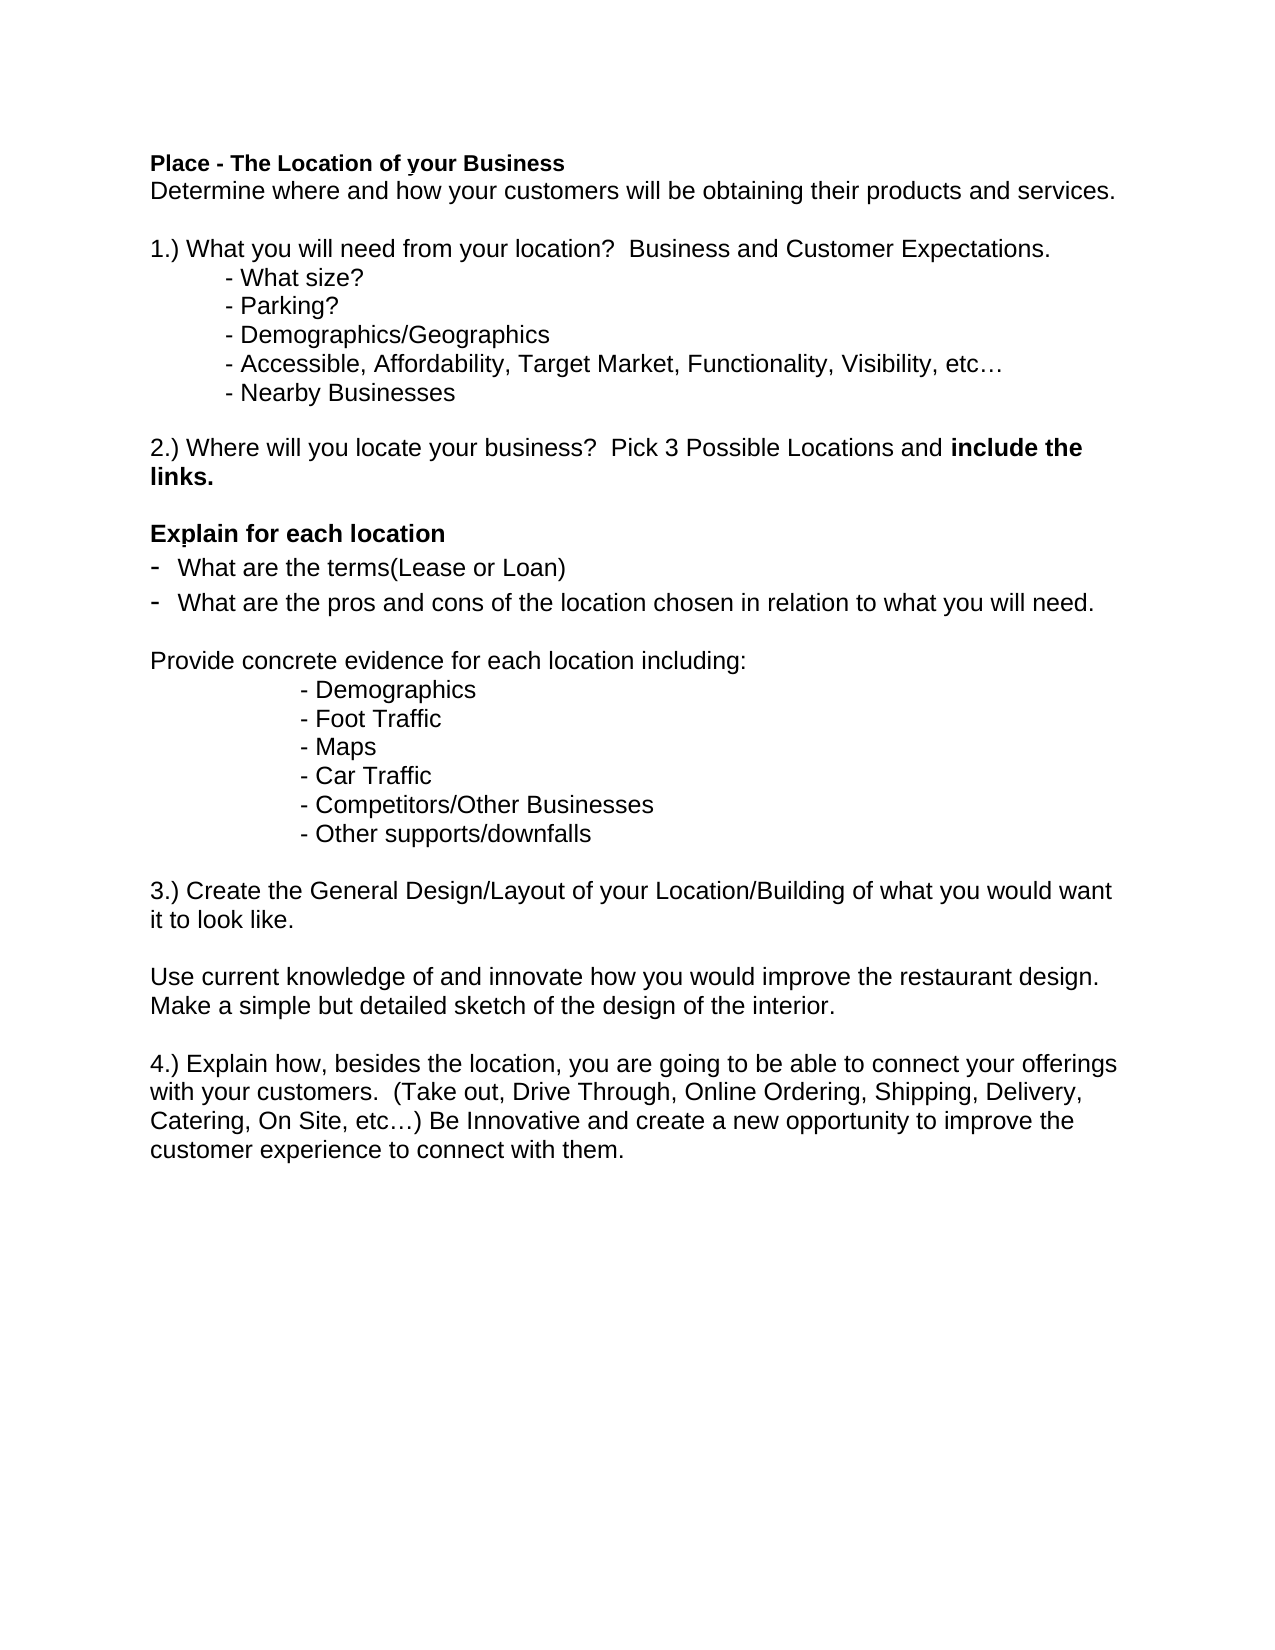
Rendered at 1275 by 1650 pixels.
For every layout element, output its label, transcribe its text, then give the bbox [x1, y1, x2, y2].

text Use current knowledge of and innovate how you would improve the restaurant design. Make a simple but detailed sketch of the design of the interior. [150, 962, 1125, 1020]
text - Demographics [150, 675, 1125, 703]
text Place - The Location of your Business [150, 150, 1125, 176]
text Provide concrete evidence for each location including: [150, 646, 1125, 675]
text Determine where and how your customers will be obtaining their products and services. [150, 176, 1125, 205]
text - Nearby Businesses [150, 378, 1125, 406]
text - Maps [150, 732, 1125, 761]
text 2.) Where will you locate your business? Pick 3 Possible Locations and include the links. [150, 433, 1125, 490]
text - Parking? [150, 291, 1125, 320]
text - Competitors/Other Businesses [150, 790, 1125, 818]
text - What size? [150, 263, 1125, 291]
text - Demographics/Geographics [150, 320, 1125, 349]
text 1.) What you will need from your location? Business and Customer Expectations. [150, 234, 1125, 263]
text 3.) Create the General Design/Layout of your Location/Building of what you would want it to look like. [150, 876, 1125, 933]
list What are the pros and cons of the location chosen in relation to what you will need. [150, 582, 1125, 617]
text - Accessible, Affordability, Target Market, Functionality, Visibility, etc… [150, 349, 1125, 378]
list What are the terms(Lease or Loan) [150, 548, 1125, 582]
text - Other supports/downfalls [150, 818, 1125, 847]
text - Foot Traffic [150, 703, 1125, 732]
text Explain for each location [150, 519, 1125, 548]
text - Car Traffic [150, 761, 1125, 790]
text 4.) Explain how, besides the location, you are going to be able to connect your offerings with your customers. (Take out, Drive Through, Online Ordering, Shipping, Delivery, Catering, On Site, etc…) Be Innovative and create a new opportunity to improve the customer experience to connect with them. [150, 1048, 1125, 1163]
